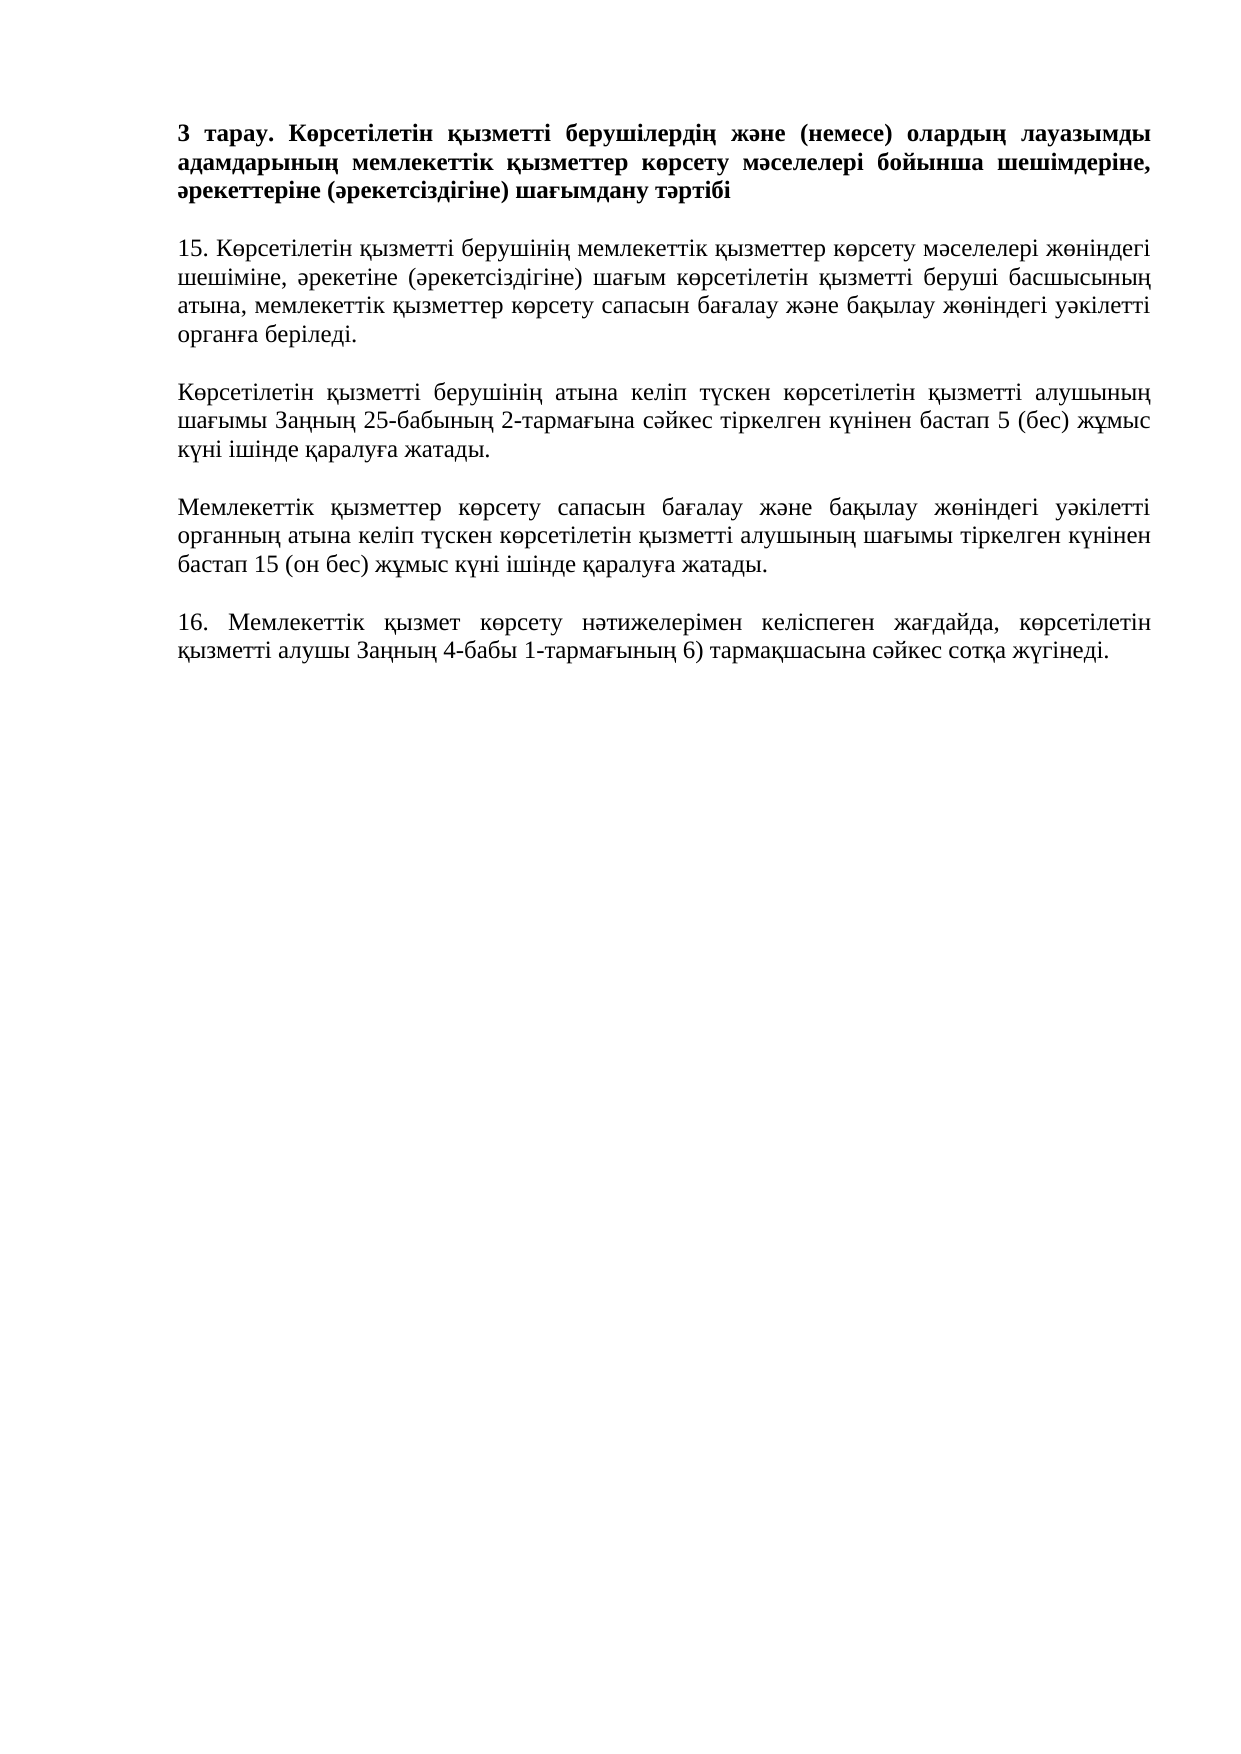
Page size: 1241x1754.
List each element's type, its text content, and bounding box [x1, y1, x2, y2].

text Көрсетілетін қызметті берушінің атына келіп түскен көрсетілетін қызметті алушының шағымы Заңның 25-бабының 2-тармағына сәйкес тіркелген күнінен бастап 5 (бес) жұмыс күні ішінде қаралуға жатады. [177, 377, 1152, 463]
text Мемлекеттік қызметтер көрсету сапасын бағалау және бақылау жөніндегі уәкілетті органның атына келіп түскен көрсетілетін қызметті алушының шағымы тіркелген күнінен бастап 15 (он бес) жұмыс күні ішінде қаралуға жатады. [177, 492, 1152, 578]
text 3 тарау. Көрсетілетін қызметті берушілердің және (немесе) олардың лауазымды адамдарының мемлекеттік қызметтер көрсету мәселелері бойынша шешімдеріне, әрекеттеріне (әрекетсіздігіне) шағымдану тәртібі [177, 118, 1152, 204]
text 16. Мемлекеттік қызмет көрсету нәтижелерімен келіспеген жағдайда, көрсетілетін қызметті алушы Заңның 4-бабы 1-тармағының 6) тармақшасына сәйкес сотқа жүгінеді. [177, 607, 1152, 664]
text 15. Көрсетілетін қызметті берушінің мемлекеттік қызметтер көрсету мәселелері жөніндегі шешіміне, әрекетіне (әрекетсіздігіне) шағым көрсетілетін қызметті беруші басшысының атына, мемлекеттік қызметтер көрсету сапасын бағалау және бақылау жөніндегі уәкілетті органға беріледі. [177, 233, 1152, 348]
